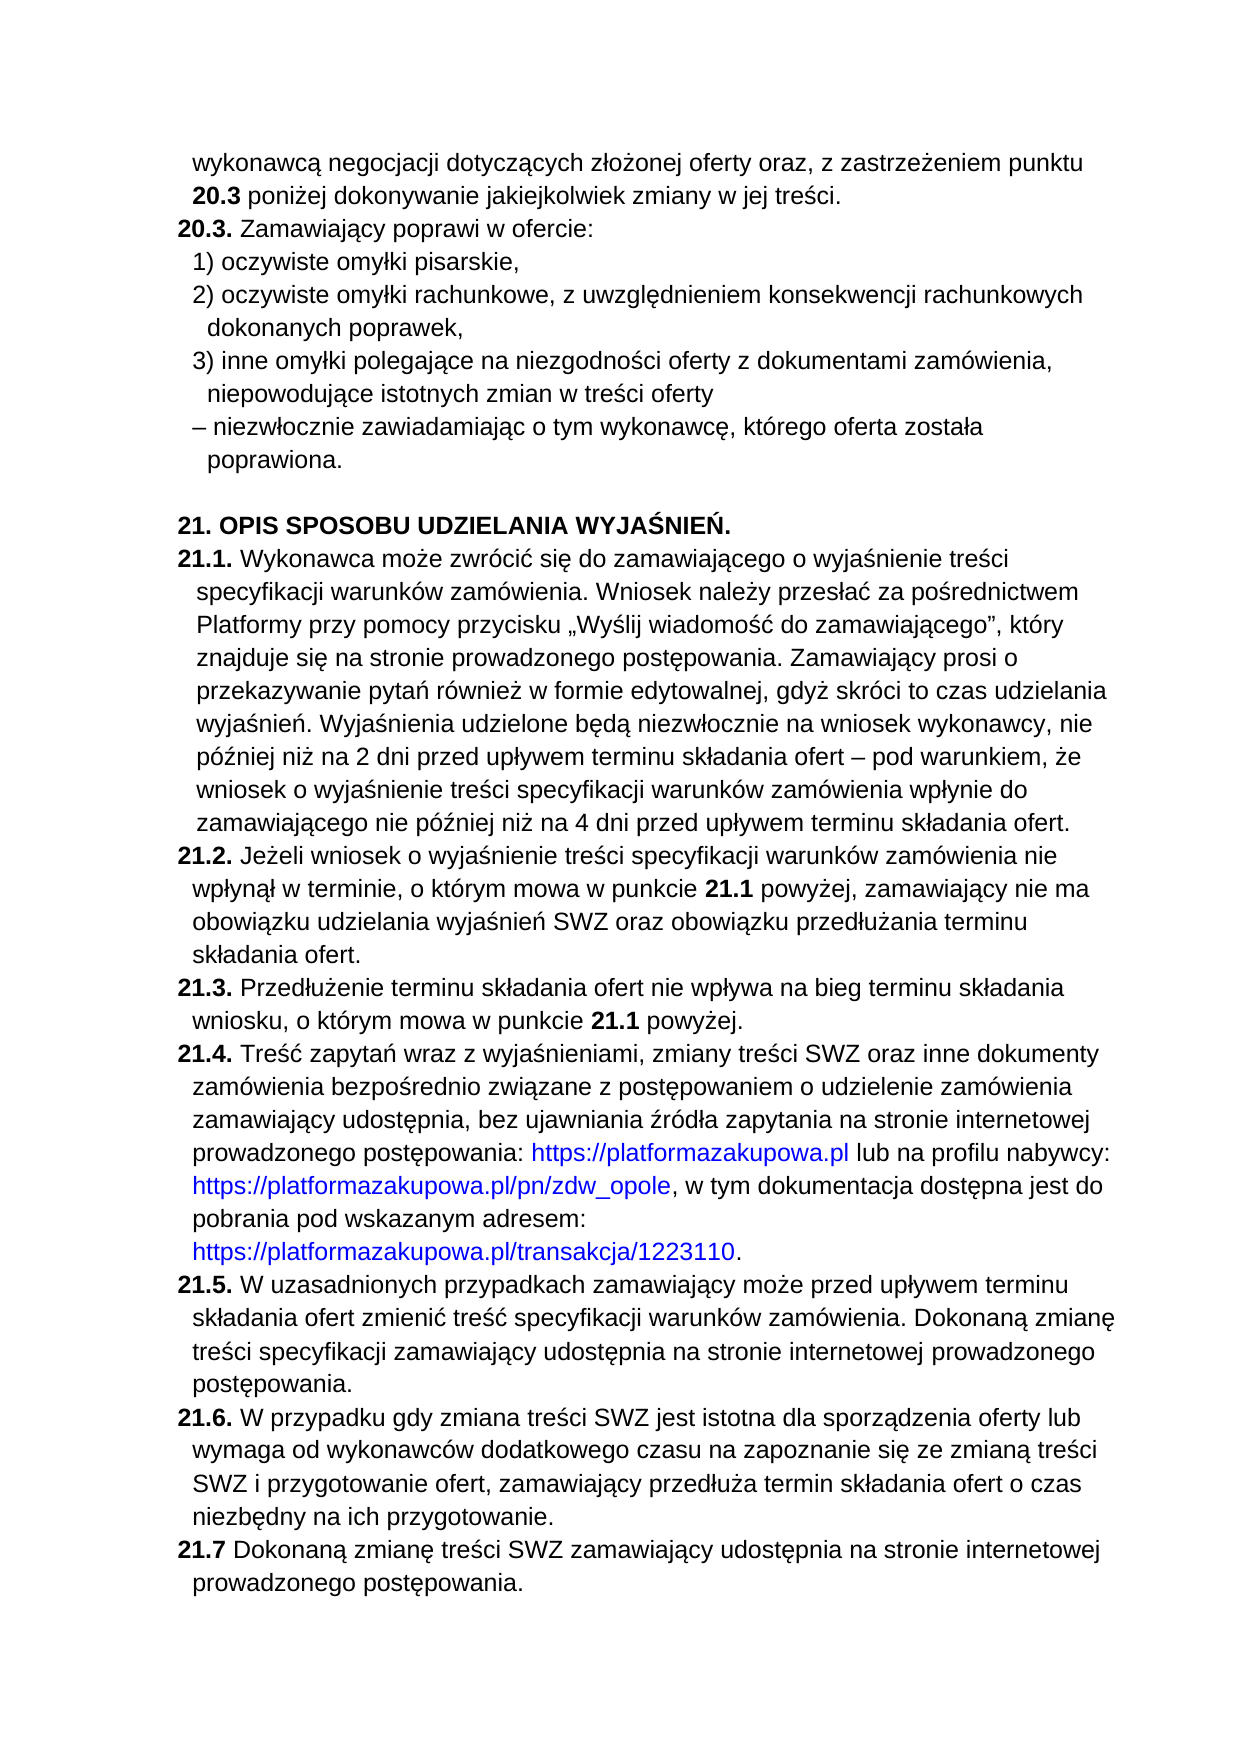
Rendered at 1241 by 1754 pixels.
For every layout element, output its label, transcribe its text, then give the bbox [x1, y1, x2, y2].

text 21.7 Dokonaną zmianę treści SWZ zamawiający udostępnia na stronie internetowej prowadzonego postępowania. [177, 1534, 1122, 1596]
text 21.3. Przedłużenie terminu składania ofert nie wpływa na bieg terminu składania wniosku, o którym mowa w punkcie 21.1 powyżej. [177, 973, 1122, 1035]
text 21. OPIS SPOSOBU UDZIELANIA WYJAŚNIEŃ. [177, 511, 1122, 540]
text 21.5. W uzasadnionych przypadkach zamawiający może przed upływem terminu składania ofert zmienić treść specyfikacji warunków zamówienia. Dokonaną zmianę treści specyfikacji zamawiający udostępnia na stronie internetowej prowadzonego postępowania. [177, 1270, 1122, 1398]
text 21.2. Jeżeli wniosek o wyjaśnienie treści specyfikacji warunków zamówienia nie wpłynął w terminie, o którym mowa w punkcie 21.1 powyżej, zamawiający nie ma obowiązku udzielania wyjaśnień SWZ oraz obowiązku przedłużania terminu składania ofert. [177, 841, 1122, 969]
text 21.4. Treść zapytań wraz z wyjaśnieniami, zmiany treści SWZ oraz inne dokumenty zamówienia bezpośrednio związane z postępowaniem o udzielenie zamówienia zamawiający udostępnia, bez ujawniania źródła zapytania na stronie internetowej prowadzonego postępowania: https://platformazakupowa.pl lub na profilu nabywcy: https://platformazakupowa.pl/pn/zdw_opole, w tym dokumentacja dostępna jest do pobrania pod wskazanym adresem: https://platformazakupowa.pl/transakcja/1223110. [177, 1039, 1122, 1266]
text – niezwłocznie zawiadamiając o tym wykonawcę, którego oferta została poprawiona. [192, 412, 1122, 474]
text 2) oczywiste omyłki rachunkowe, z uwzględnieniem konsekwencji rachunkowych dokonanych poprawek, [192, 280, 1122, 342]
text 21.6. W przypadku gdy zmiana treści SWZ jest istotna dla sporządzenia oferty lub wymaga od wykonawców dodatkowego czasu na zapoznanie się ze zmianą treści SWZ i przygotowanie ofert, zamawiający przedłuża termin składania ofert o czas niezbędny na ich przygotowanie. [177, 1402, 1122, 1530]
text 20.3. Zamawiający poprawi w ofercie: [177, 214, 1122, 242]
text 1) oczywiste omyłki pisarskie, [192, 247, 1122, 276]
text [177, 148, 1122, 209]
text 3) inne omyłki polegające na niezgodności oferty z dokumentami zamówienia, niepowodujące istotnych zmian w treści oferty [192, 346, 1122, 408]
text 21.1. Wykonawca może zwrócić się do zamawiającego o wyjaśnienie treści specyfikacji warunków zamówienia. Wniosek należy przesłać za pośrednictwem Platformy przy pomocy przycisku „Wyślij wiadomość do zamawiającego”, który znajduje się na stronie prowadzonego postępowania. Zamawiający prosi o przekazywanie pytań również w formie edytowalnej, gdyż skróci to czas udzielania wyjaśnień. Wyjaśnienia udzielone będą niezwłocznie na wniosek wykonawcy, nie później niż na 2 dni przed upływem terminu składania ofert – pod warunkiem, że wniosek o wyjaśnienie treści specyfikacji warunków zamówienia wpłynie do zamawiającego nie później niż na 4 dni przed upływem terminu składania ofert. [177, 544, 1122, 837]
